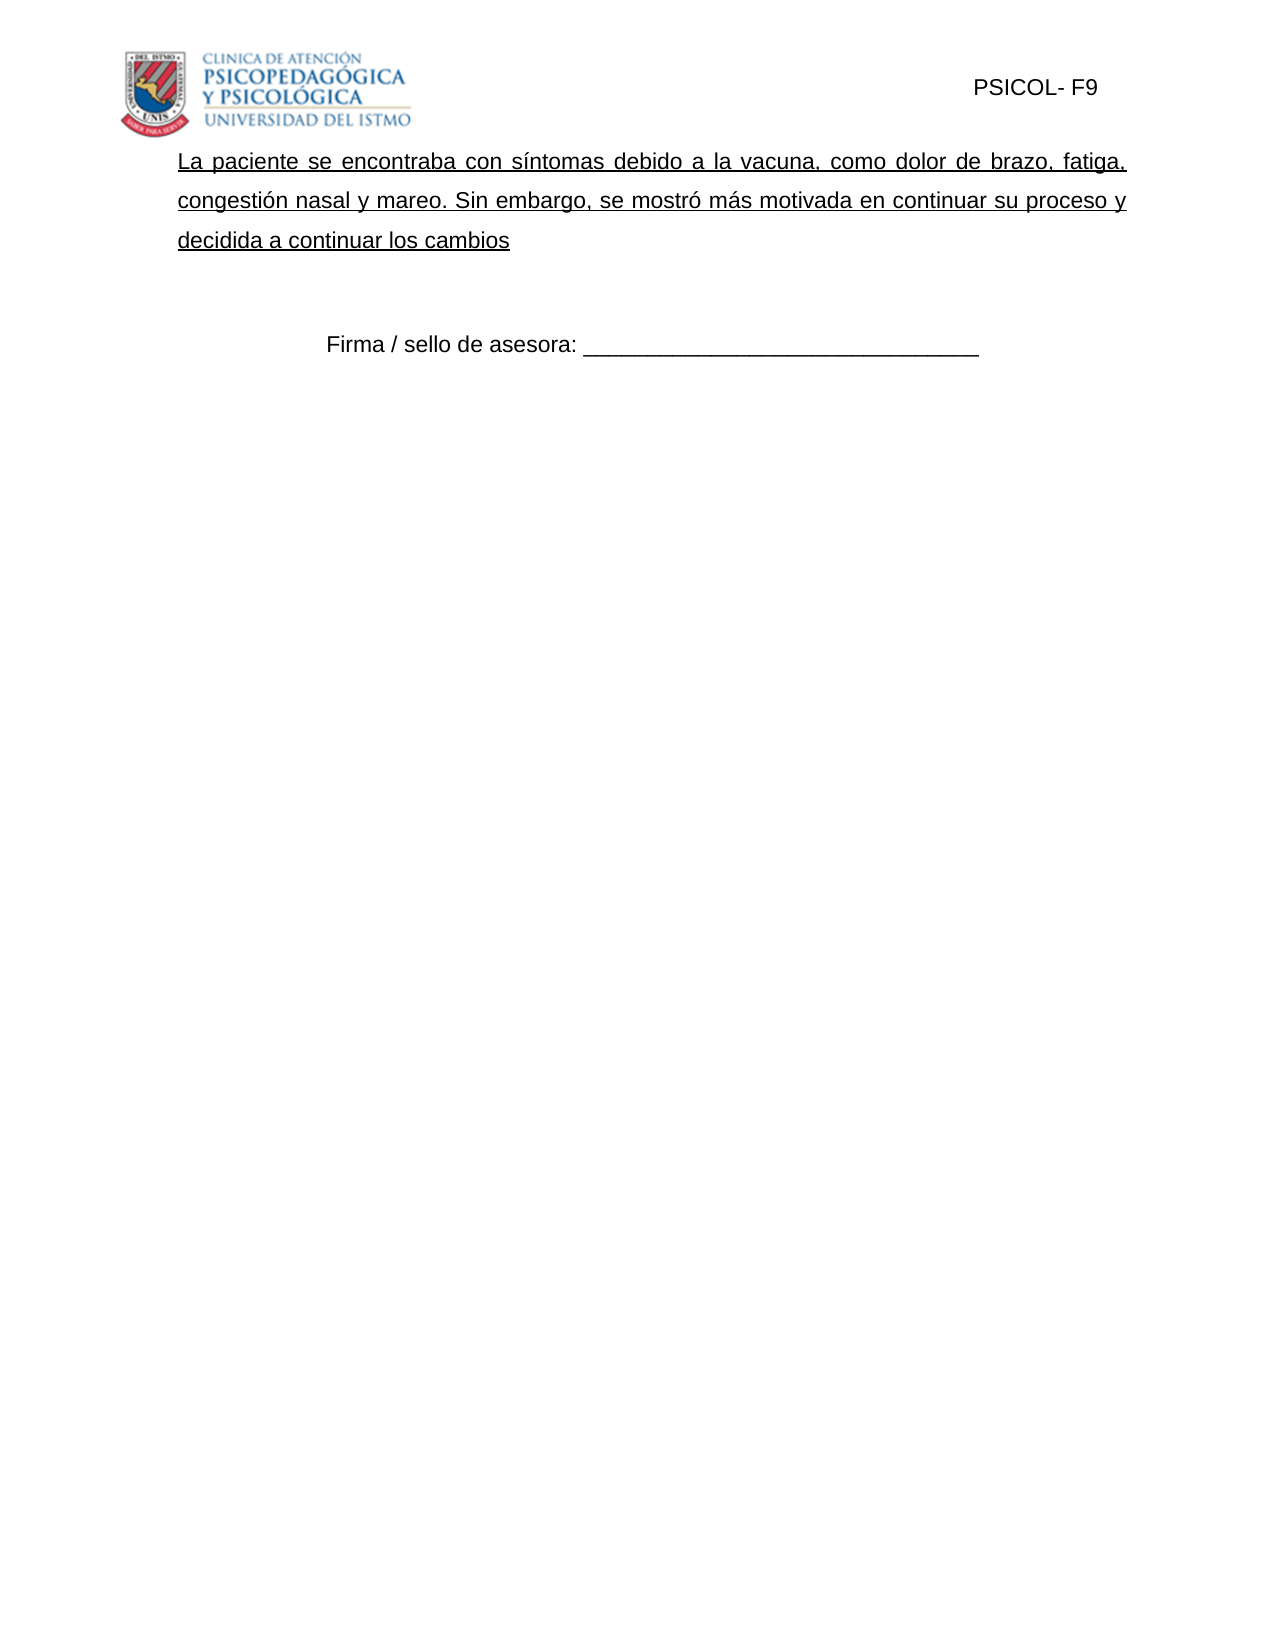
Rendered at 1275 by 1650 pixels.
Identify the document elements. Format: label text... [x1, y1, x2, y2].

text La paciente se encontraba con síntomas debido a la vacuna, como dolor de brazo, fatiga, congestión nasal y mareo. Sin embargo, se mostró más motivada en continuar su proceso y decidida a continuar los cambios [177, 171, 1127, 210]
picture [65, 20, 437, 148]
text Firma / sello de asesora: _______________________________ [177, 331, 1127, 357]
text La paciente se encontraba con síntomas debido a la vacuna, como dolor de brazo, fatiga, congestión nasal y mareo. Sin embargo, se mostró más motivada en continuar su proceso y decidida a continuar los cambios [177, 148, 1127, 170]
text La paciente se encontraba con síntomas debido a la vacuna, como dolor de brazo, fatiga, congestión nasal y mareo. Sin embargo, se mostró más motivada en continuar su proceso y decidida a continuar los cambios [177, 211, 1127, 253]
